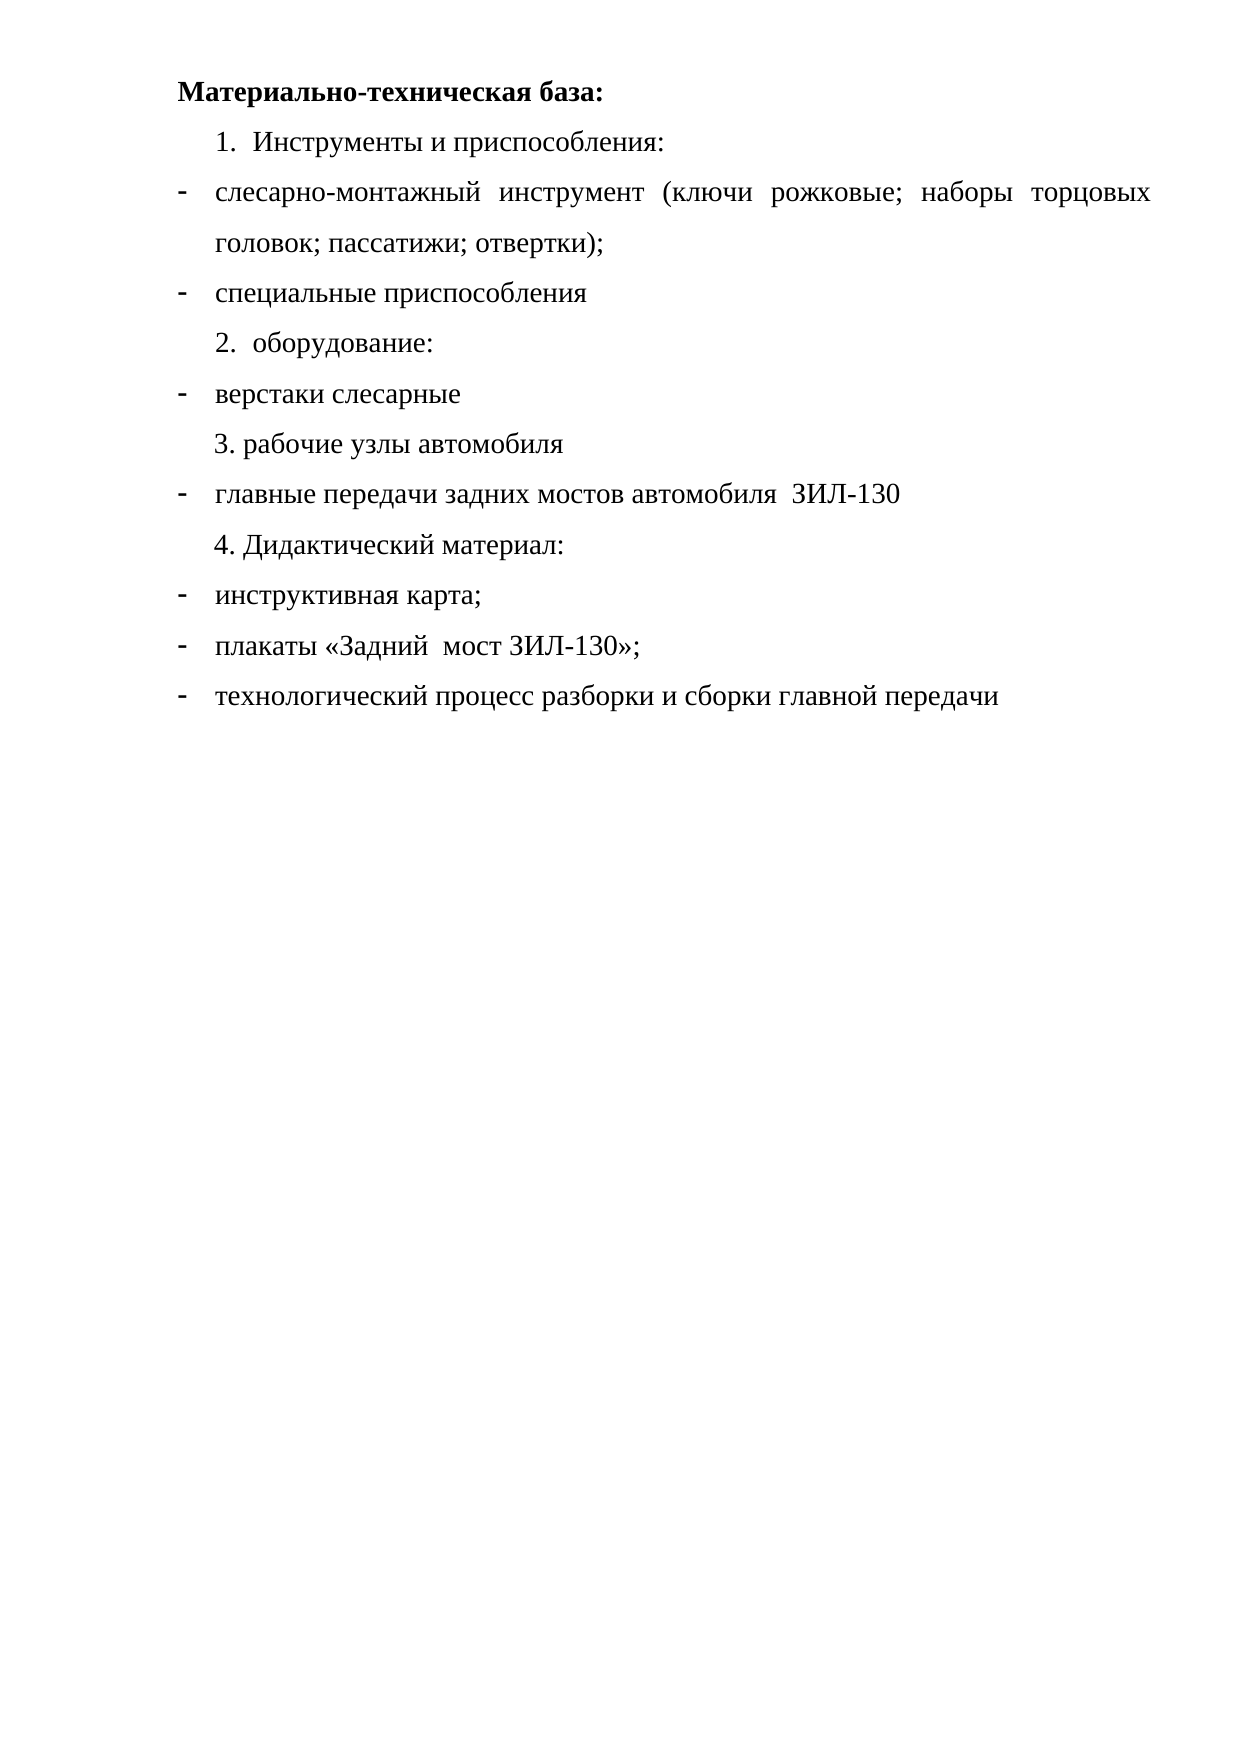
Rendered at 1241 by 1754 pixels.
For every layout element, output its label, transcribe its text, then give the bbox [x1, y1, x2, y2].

list главные передачи задних мостов автомобиля ЗИЛ-130 [177, 477, 1152, 510]
text Материально-техническая база: [177, 74, 1152, 107]
list специальные приспособления [177, 275, 1152, 309]
list Инструменты и приспособления: [215, 124, 1152, 158]
text 3. рабочие узлы автомобиля [177, 426, 1152, 460]
list технологический процесс разборки и сборки главной передачи [177, 678, 1152, 712]
list слесарно-монтажный инструмент (ключи рожковые; наборы торцовых головок; пассатижи; отвертки); [177, 174, 1152, 258]
text 4. Дидактический материал: [177, 527, 1152, 561]
list плакаты «Задний мост ЗИЛ-130»; [177, 628, 1152, 661]
list инструктивная карта; [177, 577, 1152, 611]
list верстаки слесарные [177, 376, 1152, 409]
list оборудование: [215, 326, 1152, 359]
